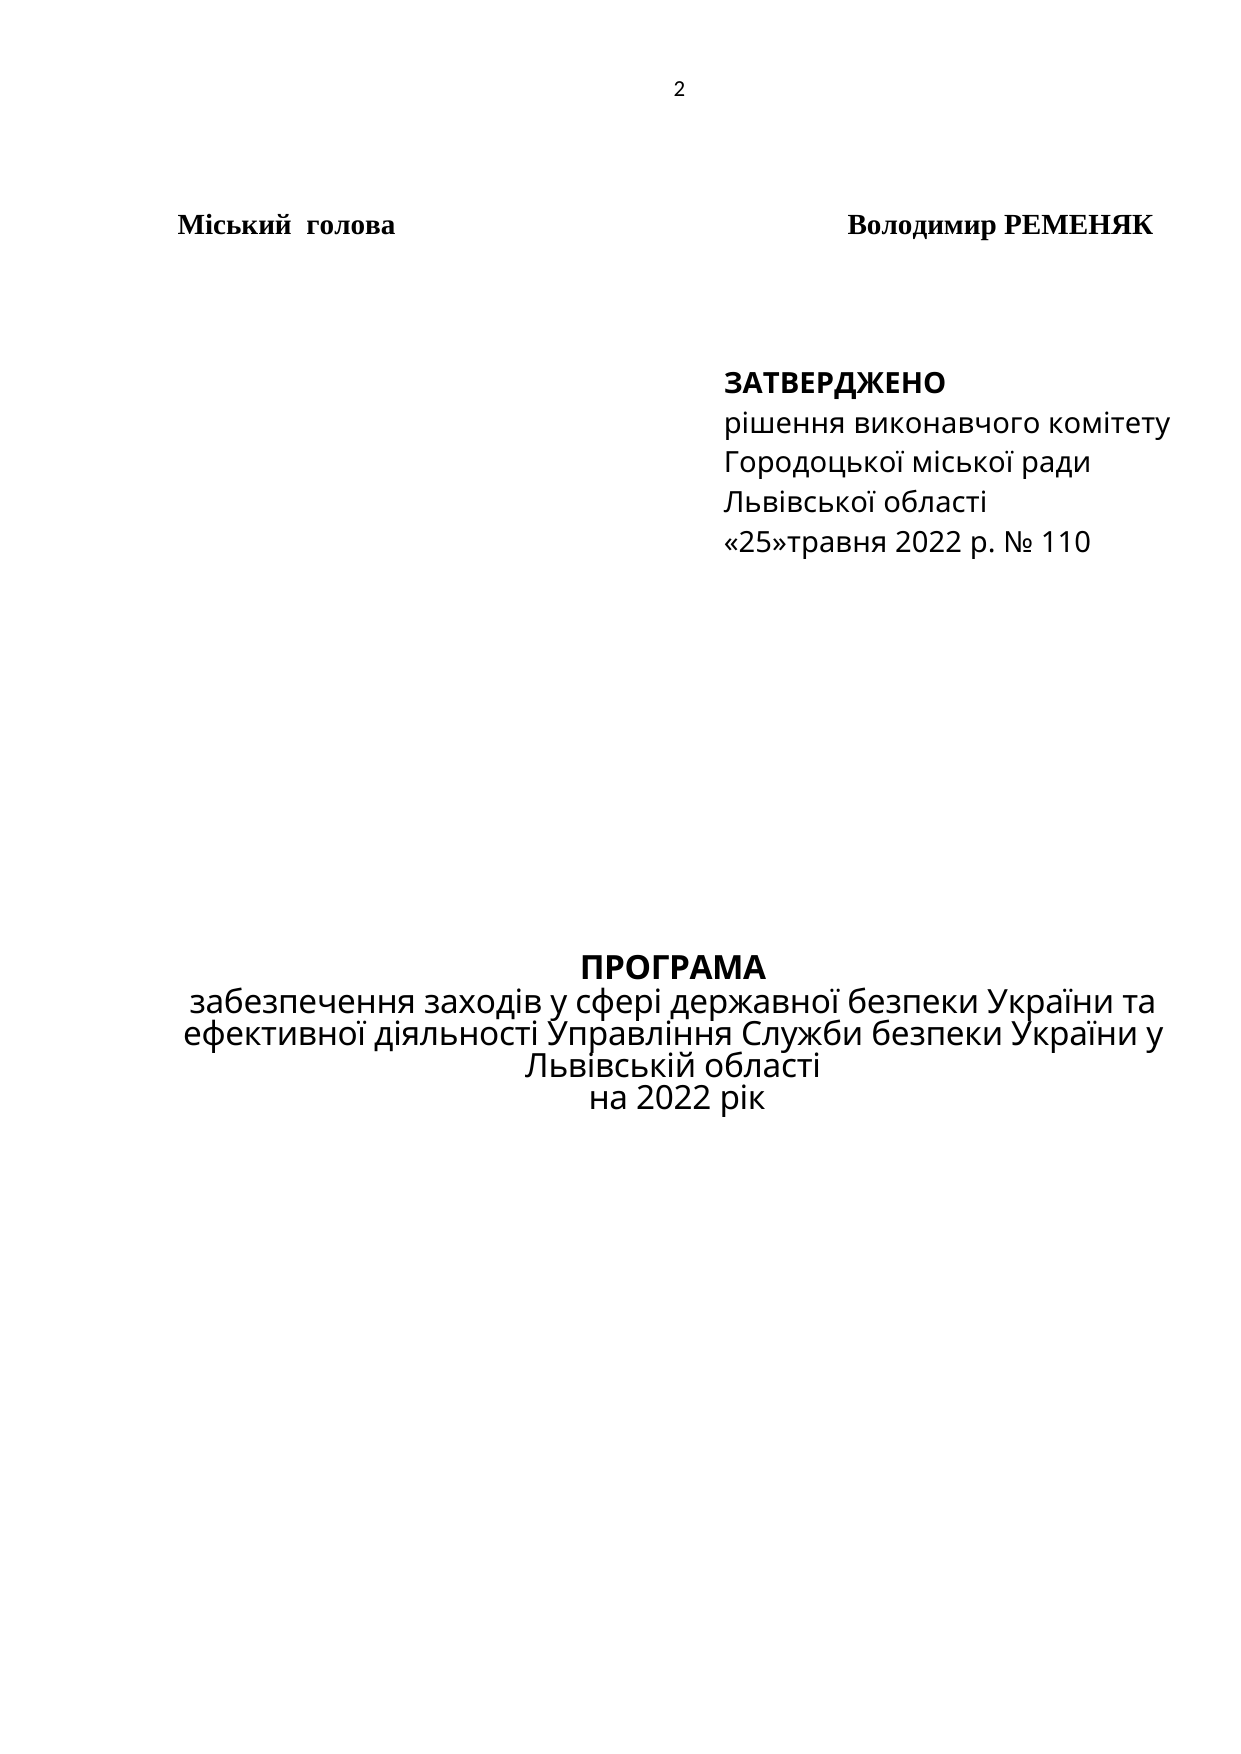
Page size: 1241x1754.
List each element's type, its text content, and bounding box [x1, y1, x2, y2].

text на 2022 рік [177, 1084, 1169, 1116]
text рішення виконавчого комітету Городоцької міської ради Львівської області [723, 402, 1181, 521]
text Міський голова Володимир РЕМЕНЯК [177, 207, 1181, 241]
text ЗАТВЕРДЖЕНО [723, 362, 1181, 402]
text забезпечення заходів у сфері державної безпеки України та ефективної діяльності Управління Служби безпеки України у Львівській області [177, 988, 1169, 1084]
text ПРОГРАМА [177, 945, 1169, 988]
text «25»травня 2022 р. № 110 [723, 521, 1181, 561]
